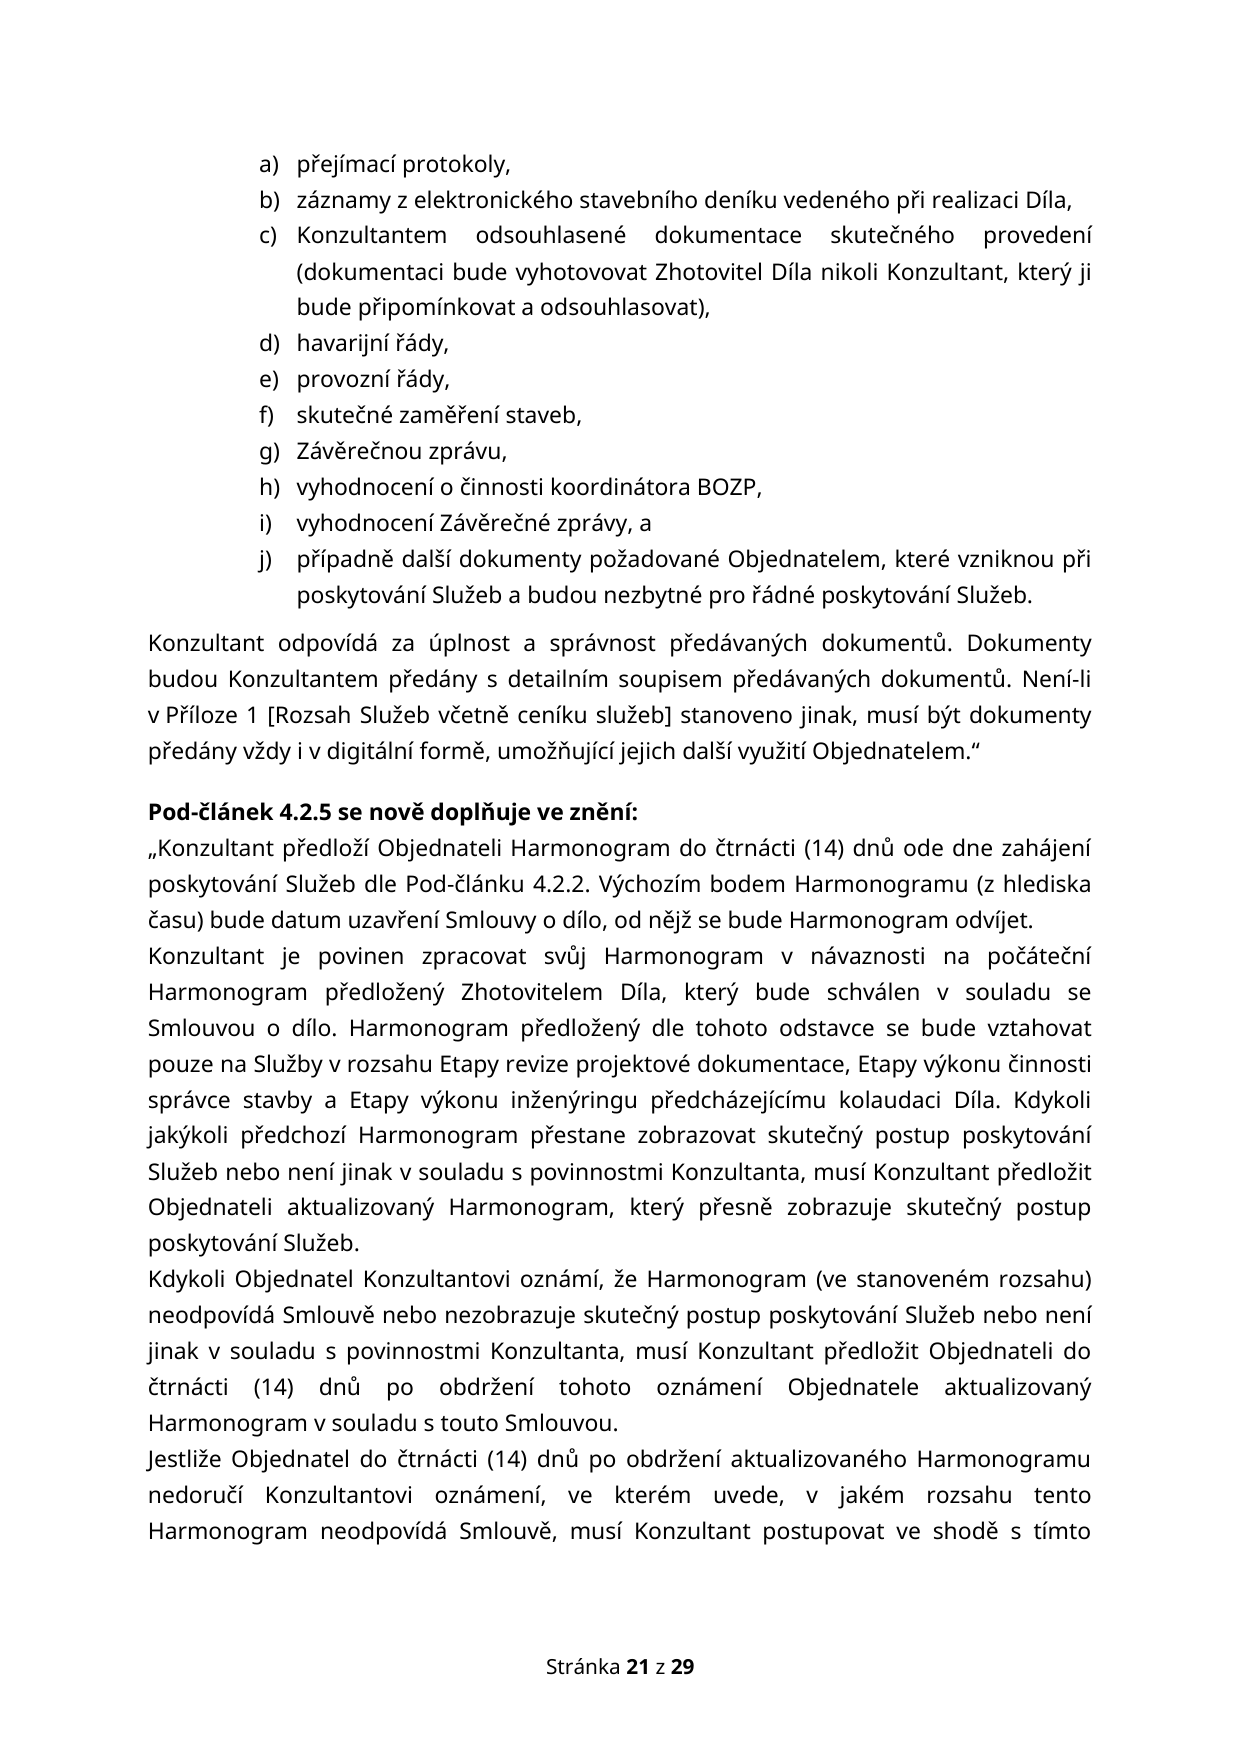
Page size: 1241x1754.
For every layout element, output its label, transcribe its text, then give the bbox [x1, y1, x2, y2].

text Pod-článek 4.2.5 se nově doplňuje ve znění: [148, 796, 1093, 827]
list havarijní řády, [259, 327, 1093, 358]
text „Konzultant předloží Objednateli Harmonogram do čtrnácti (14) dnů ode dne zahájení poskytování Služeb dle Pod-článku 4.2.2. Výchozím bodem Harmonogramu (z hlediska času) bude datum uzavření Smlouvy o dílo, od nějž se bude Harmonogram odvíjet. [148, 832, 1093, 935]
list vyhodnocení o činnosti koordinátora BOZP, [259, 471, 1093, 502]
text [148, 1443, 1093, 1546]
list vyhodnocení Závěrečné zprávy, a [259, 507, 1093, 538]
list Závěrečnou zprávu, [259, 435, 1093, 466]
text Konzultant odpovídá za úplnost a správnost předávaných dokumentů. Dokumenty budou Konzultantem předány s detailním soupisem předávaných dokumentů. Není-li v Příloze 1 [Rozsah Služeb včetně ceníku služeb] stanoveno jinak, musí být dokumenty předány vždy i v digitální formě, umožňující jejich další využití Objednatelem.“ [148, 627, 1093, 766]
list přejímací protokoly, [259, 148, 1093, 179]
list skutečné zaměření staveb, [259, 399, 1093, 430]
list provozní řády, [259, 363, 1093, 394]
list případně další dokumenty požadované Objednatelem, které vzniknou při poskytování Služeb a budou nezbytné pro řádné poskytování Služeb. [259, 543, 1093, 610]
text Kdykoli Objednatel Konzultantovi oznámí, že Harmonogram (ve stanoveném rozsahu) neodpovídá Smlouvě nebo nezobrazuje skutečný postup poskytování Služeb nebo není jinak v souladu s povinnostmi Konzultanta, musí Konzultant předložit Objednateli do čtrnácti (14) dnů po obdržení tohoto oznámení Objednatele aktualizovaný Harmonogram v souladu s touto Smlouvou. [148, 1263, 1093, 1438]
text Konzultant je povinen zpracovat svůj Harmonogram v návaznosti na počáteční Harmonogram předložený Zhotovitelem Díla, který bude schválen v souladu se Smlouvou o dílo. Harmonogram předložený dle tohoto odstavce se bude vztahovat pouze na Služby v rozsahu Etapy revize projektové dokumentace, Etapy výkonu činnosti správce stavby a Etapy výkonu inženýringu předcházejícímu kolaudaci Díla. Kdykoli jakýkoli předchozí Harmonogram přestane zobrazovat skutečný postup poskytování Služeb nebo není jinak v souladu s povinnostmi Konzultanta, musí Konzultant předložit Objednateli aktualizovaný Harmonogram, který přesně zobrazuje skutečný postup poskytování Služeb. [148, 940, 1093, 1258]
list Konzultantem odsouhlasené dokumentace skutečného provedení (dokumentaci bude vyhotovovat Zhotovitel Díla nikoli Konzultant, který ji bude připomínkovat a odsouhlasovat), [259, 219, 1093, 323]
list záznamy z elektronického stavebního deníku vedeného při realizaci Díla, [259, 183, 1093, 215]
